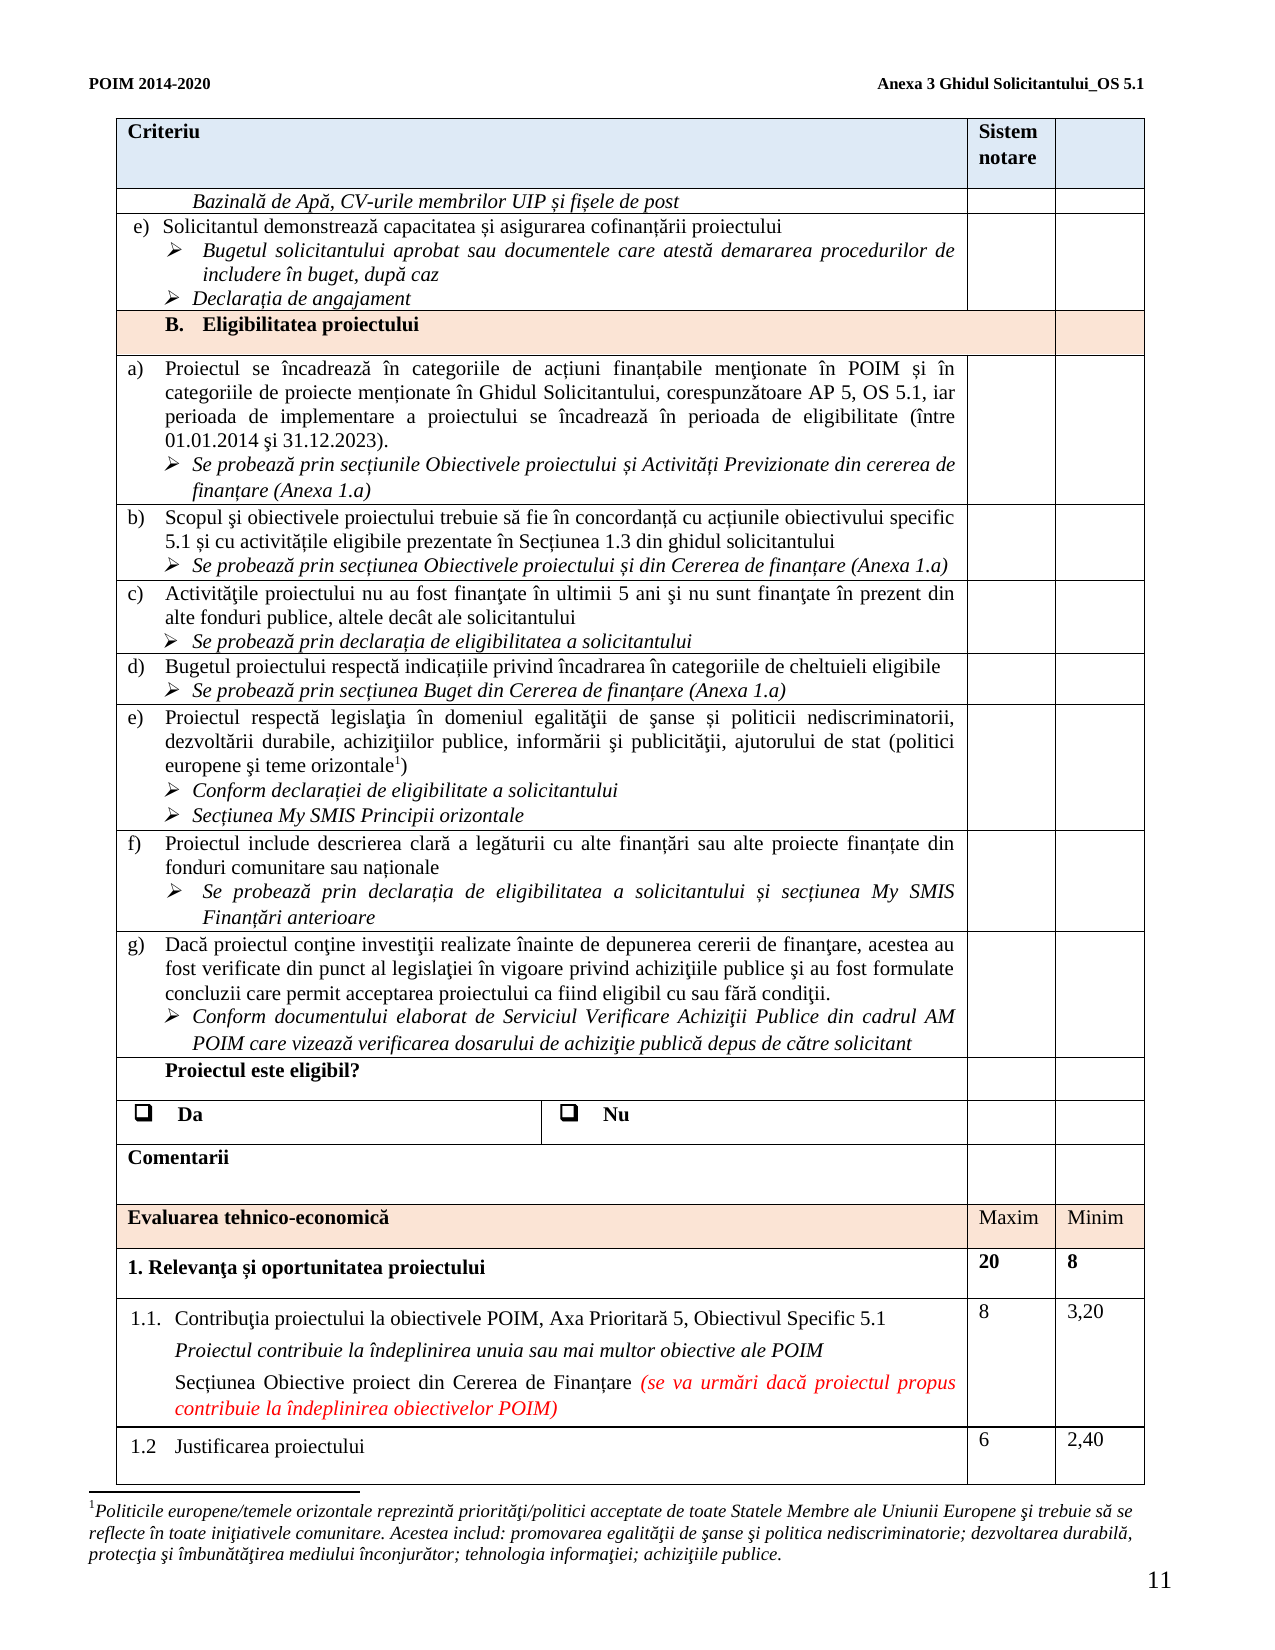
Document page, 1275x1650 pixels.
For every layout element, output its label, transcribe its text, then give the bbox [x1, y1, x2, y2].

table_cell [1056, 831, 1144, 931]
table_cell [1056, 356, 1144, 504]
table_header Sistem notare [968, 119, 1055, 188]
table_cell [968, 1145, 1055, 1204]
table_cell 1. Relevanţa și oportunitatea proiectului [117, 1249, 967, 1298]
table_cell [968, 1101, 1055, 1144]
table_cell [1056, 581, 1144, 653]
table_cell [968, 1058, 1055, 1100]
table_cell [1056, 505, 1144, 579]
table_cell [968, 932, 1055, 1057]
table_cell Activităţile proiectului nu au fost finanţate în ultimii 5 ani şi nu sunt finanţate în prezent din alte fonduri publice, altele decât ale solicitantului Se probează prin declarația de eligibilitatea a solicitantului [117, 581, 967, 653]
table_cell [1056, 932, 1144, 1057]
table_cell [117, 1428, 967, 1484]
table_header Criteriu [117, 119, 967, 188]
table_cell [968, 505, 1055, 579]
table_cell 2,40 [1056, 1428, 1144, 1484]
table_cell 6 [968, 1428, 1055, 1484]
table_cell [968, 356, 1055, 504]
table_cell Proiectul respectă legislaţia în domeniul egalităţii de şanse și politicii nediscriminatorii, dezvoltării durabile, achiziţiilor publice, informării şi publicităţii, ajutorului de stat (politici europene şi teme orizontale) Conform declarației de eligibilitate a solicitantului Secțiunea My SMIS Principii orizontale [117, 705, 967, 830]
table_cell [1056, 1145, 1144, 1204]
table_cell Scopul şi obiectivele proiectului trebuie să fie în concordanță cu acțiunile obiectivului specific 5.1 și cu activitățile eligibile prezentate în Secțiunea 1.3 din ghidul solicitantului Se probează prin secțiunea Obiectivele proiectului și din Cererea de finanțare (Anexa 1.a) [117, 505, 967, 579]
table_cell [968, 705, 1055, 830]
table_cell Evaluarea tehnico-economică [117, 1205, 967, 1248]
table_cell Nu [542, 1101, 967, 1144]
table_cell 20 [968, 1249, 1055, 1298]
table_header [1056, 119, 1144, 188]
table_cell 8 [968, 1299, 1055, 1426]
table_cell Contribuţia proiectului la obiectivele POIM, Axa Prioritară 5, Obiectivul Specific 5.1 Proiectul contribuie la îndeplinirea unuia sau mai multor obiective ale POIM Secțiunea Obiective proiect din Cererea de Finanțare (se va urmări dacă proiectul propus contribuie la îndeplinirea obiectivelor POIM) [117, 1299, 967, 1426]
table_cell 8 [1056, 1249, 1144, 1298]
table_cell [1056, 189, 1144, 213]
table_cell Dacă proiectul conţine investiţii realizate înainte de depunerea cererii de finanţare, acestea au fost verificate din punct al legislaţiei în vigoare privind achiziţiile publice şi au fost formulate concluzii care permit acceptarea proiectului ca fiind eligibil cu sau fără condiţii. Conform documentului elaborat de Serviciul Verificare Achiziţii Publice din cadrul AM POIM care vizează verificarea dosarului de achiziţie publică depus de către solicitant [117, 932, 967, 1057]
table_cell Minim [1056, 1205, 1144, 1248]
table_cell Bugetul proiectului respectă indicațiile privind încadrarea în categoriile de cheltuieli eligibile Se probează prin secțiunea Buget din Cererea de finanțare (Anexa 1.a) [117, 654, 967, 704]
table_cell Comentarii [117, 1145, 967, 1204]
table_cell Proiectul este eligibil? [117, 1058, 967, 1100]
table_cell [117, 189, 967, 213]
table_cell [968, 831, 1055, 931]
table_cell [1056, 654, 1144, 704]
table_cell [968, 189, 1055, 213]
table_cell Eligibilitatea proiectului [117, 311, 1055, 354]
table_cell Proiectul se încadrează în categoriile de acțiuni finanțabile menţionate în POIM și în categoriile de proiecte menționate în Ghidul Solicitantului, corespunzătoare AP 5, OS 5.1, iar perioada de implementare a proiectului se încadrează în perioada de eligibilitate (între 01.01.2014 şi 31.12.2023). Se probează prin secțiunile Obiectivele proiectului și Activități Previzionate din cererea de finanțare (Anexa 1.a) [117, 356, 967, 504]
table_cell Solicitantul demonstrează capacitatea și asigurarea cofinanțării proiectului Bugetul solicitantului aprobat sau documentele care atestă demararea procedurilor de includere în buget, după caz Declarația de angajament [117, 214, 967, 310]
table_cell 3,20 [1056, 1299, 1144, 1426]
table_cell [1056, 1101, 1144, 1144]
table_cell [968, 214, 1055, 310]
table_cell [1056, 705, 1144, 830]
table_cell [968, 654, 1055, 704]
table_cell [968, 581, 1055, 653]
table_cell [1056, 311, 1144, 354]
table_cell [1056, 1058, 1144, 1100]
table_cell Maxim [968, 1205, 1055, 1248]
table_cell Proiectul include descrierea clară a legăturii cu alte finanțări sau alte proiecte finanțate din fonduri comunitare sau naționale Se probează prin declarația de eligibilitatea a solicitantului și secțiunea My SMIS Finanțări anterioare [117, 831, 967, 931]
table_cell Da [117, 1101, 541, 1144]
table_cell [1056, 214, 1144, 310]
